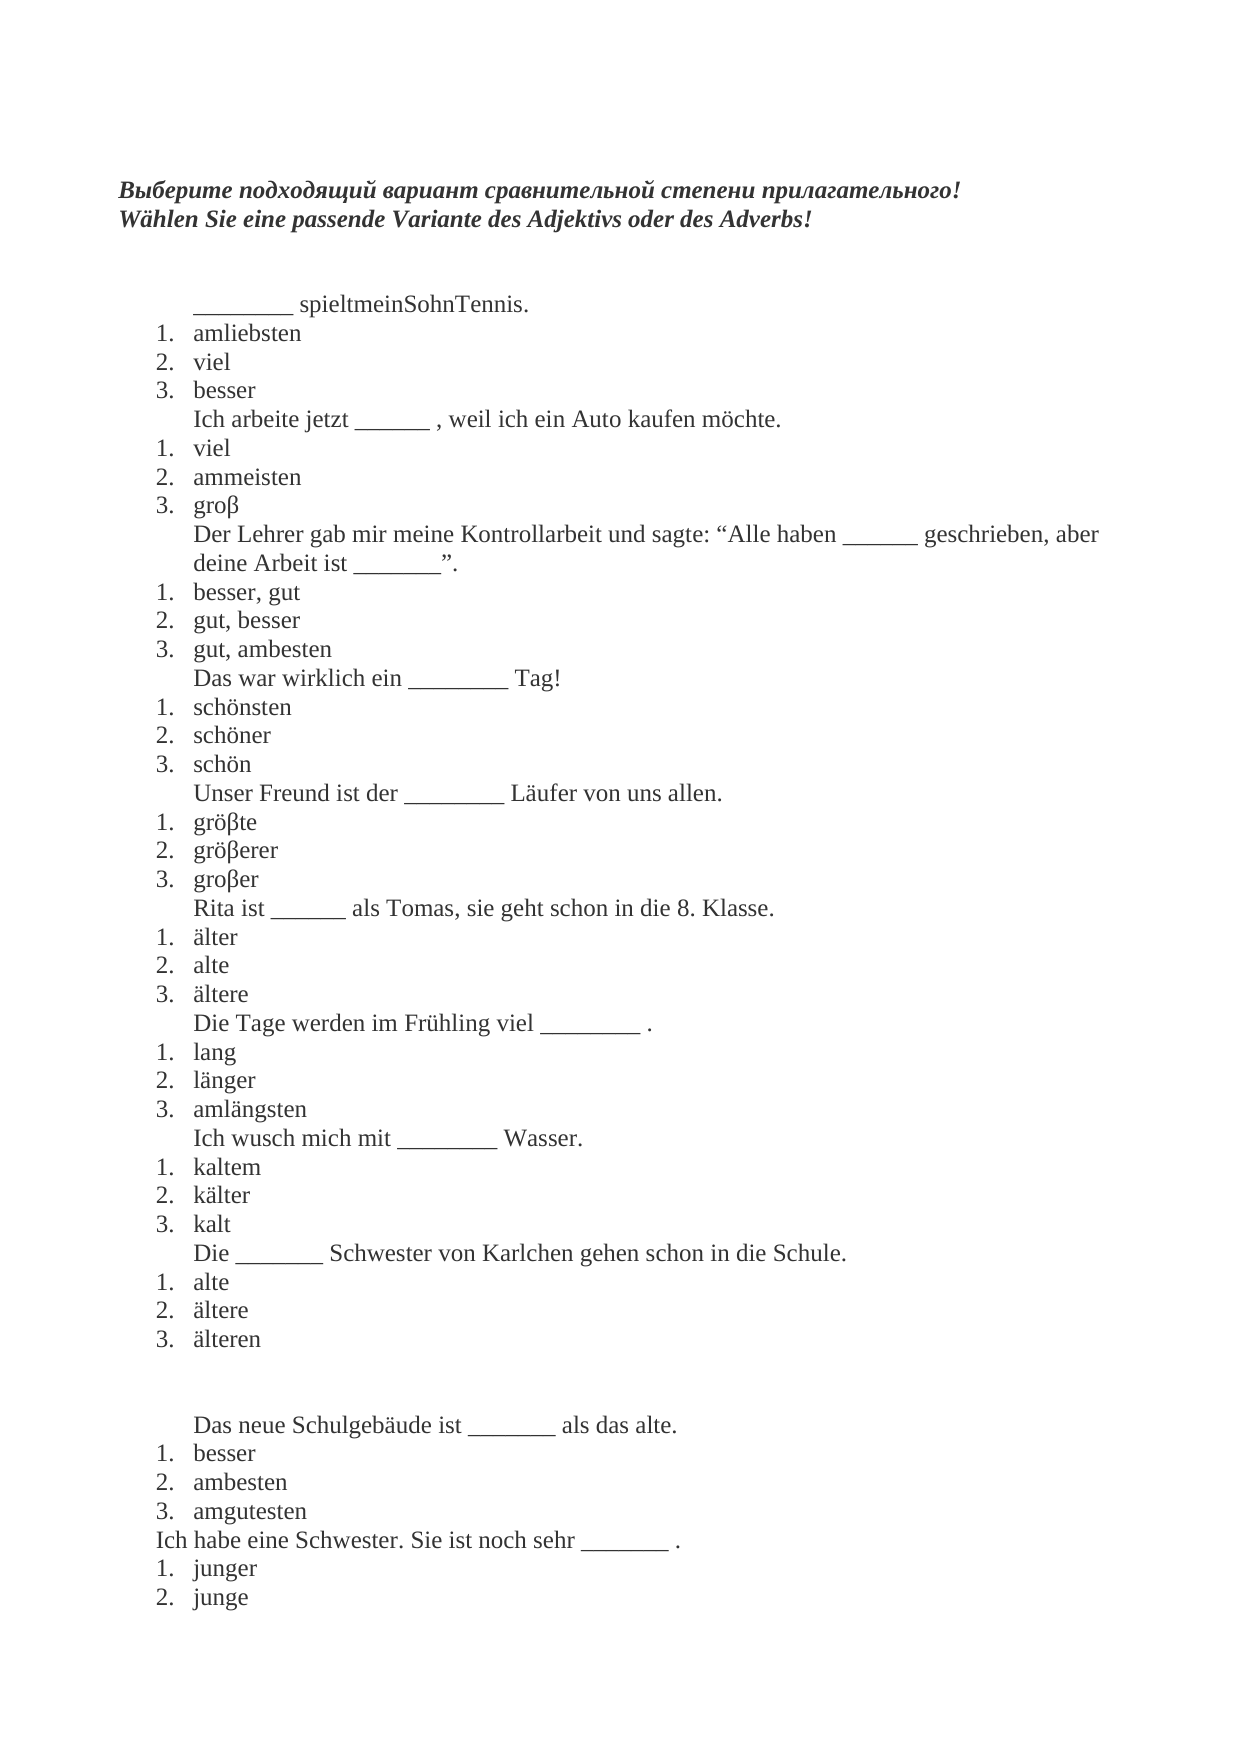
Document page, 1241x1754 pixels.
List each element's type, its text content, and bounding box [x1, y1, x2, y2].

list älteren [156, 1324, 1152, 1353]
list ältere [156, 1295, 1152, 1324]
list junger [156, 1553, 1152, 1582]
list kälter [156, 1180, 1152, 1209]
text Der Lehrer gab mir meine Kontrollarbeit und sagte: “Alle haben ______ geschrieben, aber deine Arbeit ist _______”. [193, 519, 1152, 577]
list schöner [156, 720, 1152, 749]
list besser, gut [156, 577, 1152, 605]
list alte [156, 950, 1152, 979]
list gut, ambesten [156, 634, 1152, 663]
list gröβte [156, 807, 1152, 835]
text Выберите подходящий вариант сравнительной степени прилагательного! [118, 175, 1152, 204]
text Die _______ Schwester von Karlchen gehen schon in die Schule. [193, 1238, 1152, 1267]
list groβer [156, 864, 1152, 893]
text Ich wusch mich mit ________ Wasser. [193, 1123, 1152, 1152]
list viel [156, 433, 1152, 462]
list besser [156, 375, 1152, 404]
text Das neue Schulgebäude ist _______ als das alte. [193, 1410, 1152, 1438]
list älter [156, 922, 1152, 950]
list kalt [156, 1209, 1152, 1238]
text Ich habe eine Schwester. Sie ist noch sehr _______ . [156, 1525, 1152, 1553]
text Die Tage werden im Frühling viel ________ . [193, 1008, 1152, 1037]
list kaltem [156, 1152, 1152, 1180]
text Unser Freund ist der ________ Läufer von uns allen. [193, 778, 1152, 807]
list schönsten [156, 692, 1152, 720]
list ältere [156, 979, 1152, 1008]
list amliebsten [156, 318, 1152, 347]
list besser [156, 1438, 1152, 1467]
list amlängsten [156, 1094, 1152, 1123]
list viel [156, 347, 1152, 375]
list junge [156, 1582, 1152, 1611]
text Rita ist ______ als Tomas, sie geht schon in die 8. Klasse. [193, 893, 1152, 922]
list schön [156, 749, 1152, 778]
list länger [156, 1065, 1152, 1094]
list amgutesten [156, 1496, 1152, 1525]
list groβ [156, 490, 1152, 519]
text Wählen Sie eine passende Variante des Adjektivs oder des Adverbs! [118, 204, 1152, 232]
text Das war wirklich ein ________ Tag! [193, 663, 1152, 692]
list lang [156, 1037, 1152, 1065]
list gut, besser [156, 605, 1152, 634]
text ________ spieltmeinSohnTennis. [193, 289, 1152, 318]
list gröβerer [156, 835, 1152, 864]
list alte [156, 1267, 1152, 1295]
text Ich arbeite jetzt ______ , weil ich ein Auto kaufen möchte. [193, 404, 1152, 433]
list ammeisten [156, 462, 1152, 490]
list ambesten [156, 1467, 1152, 1496]
